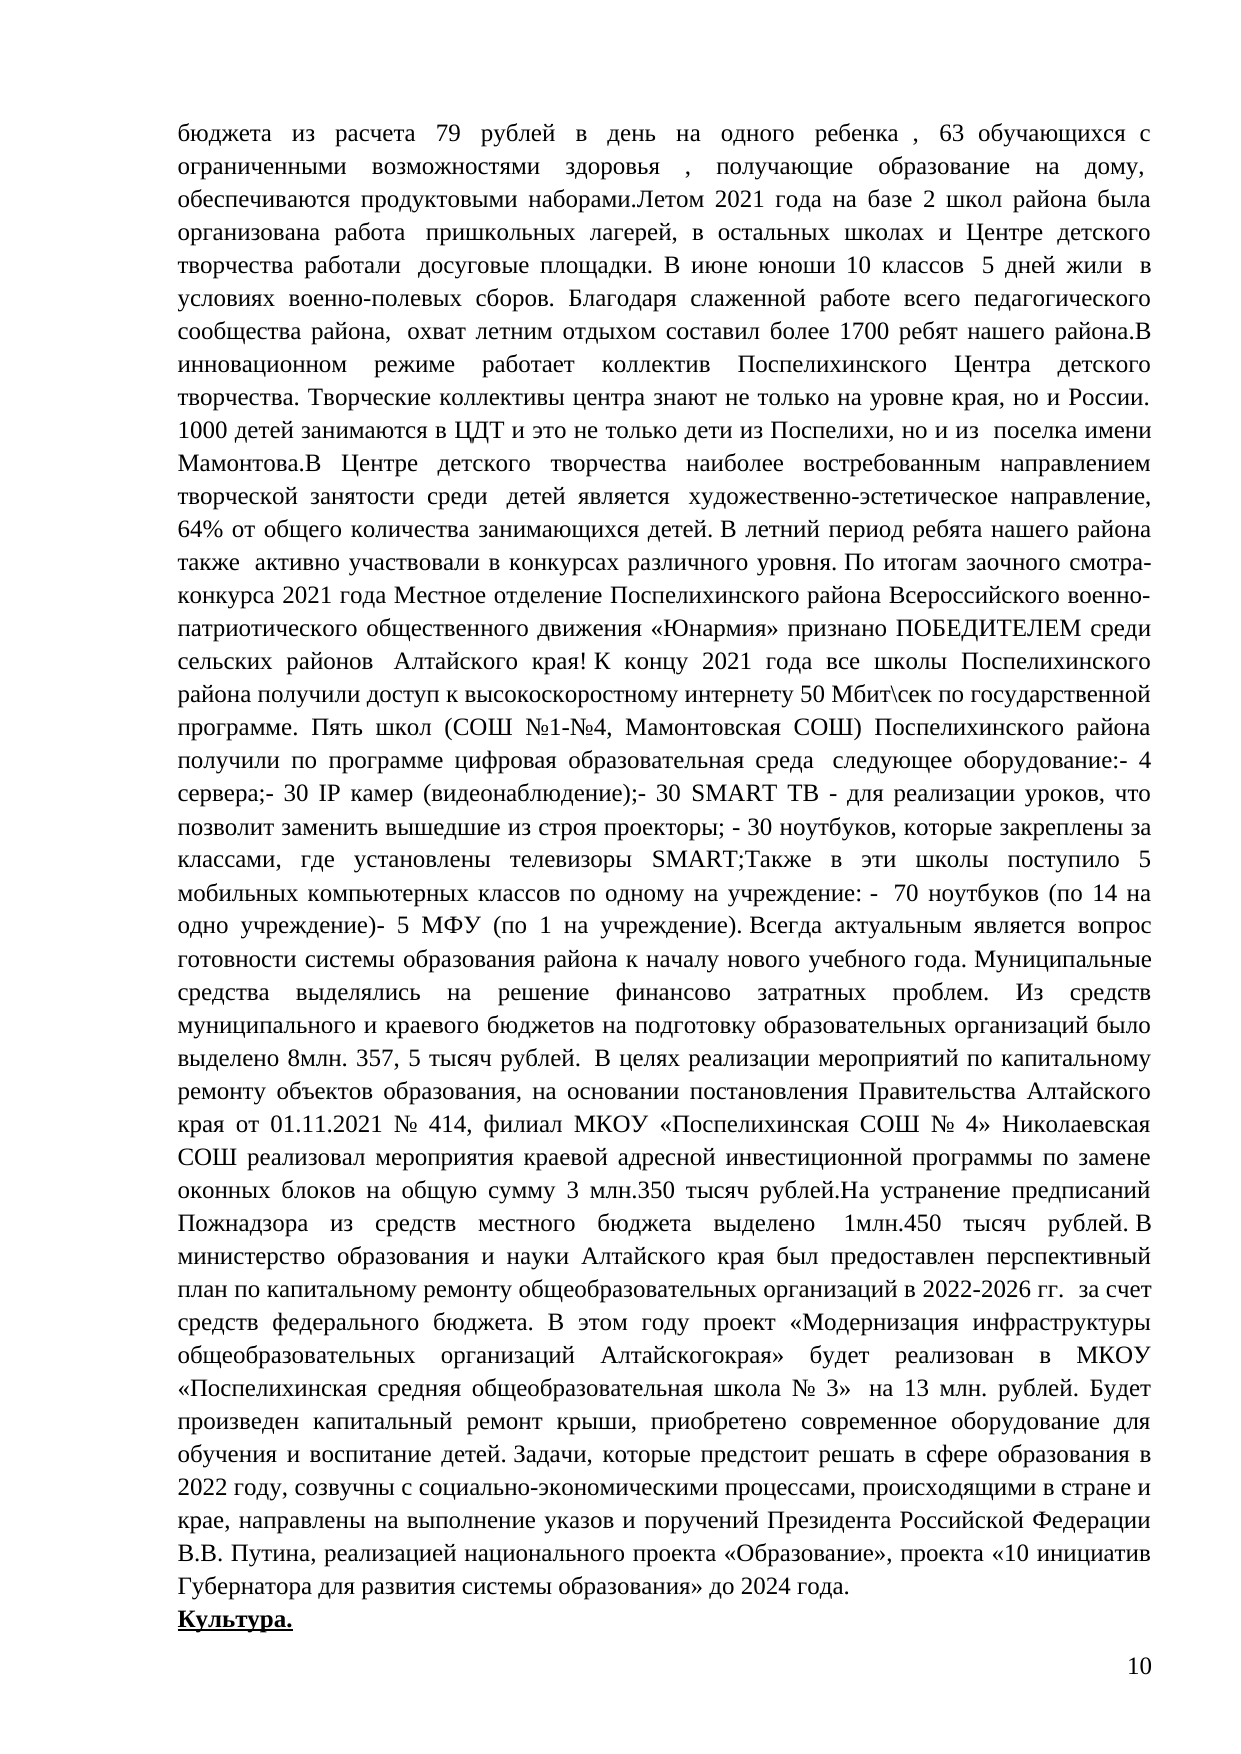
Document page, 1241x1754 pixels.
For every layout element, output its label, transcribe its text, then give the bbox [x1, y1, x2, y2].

text Культура. [177, 1604, 1152, 1633]
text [177, 118, 1152, 1600]
